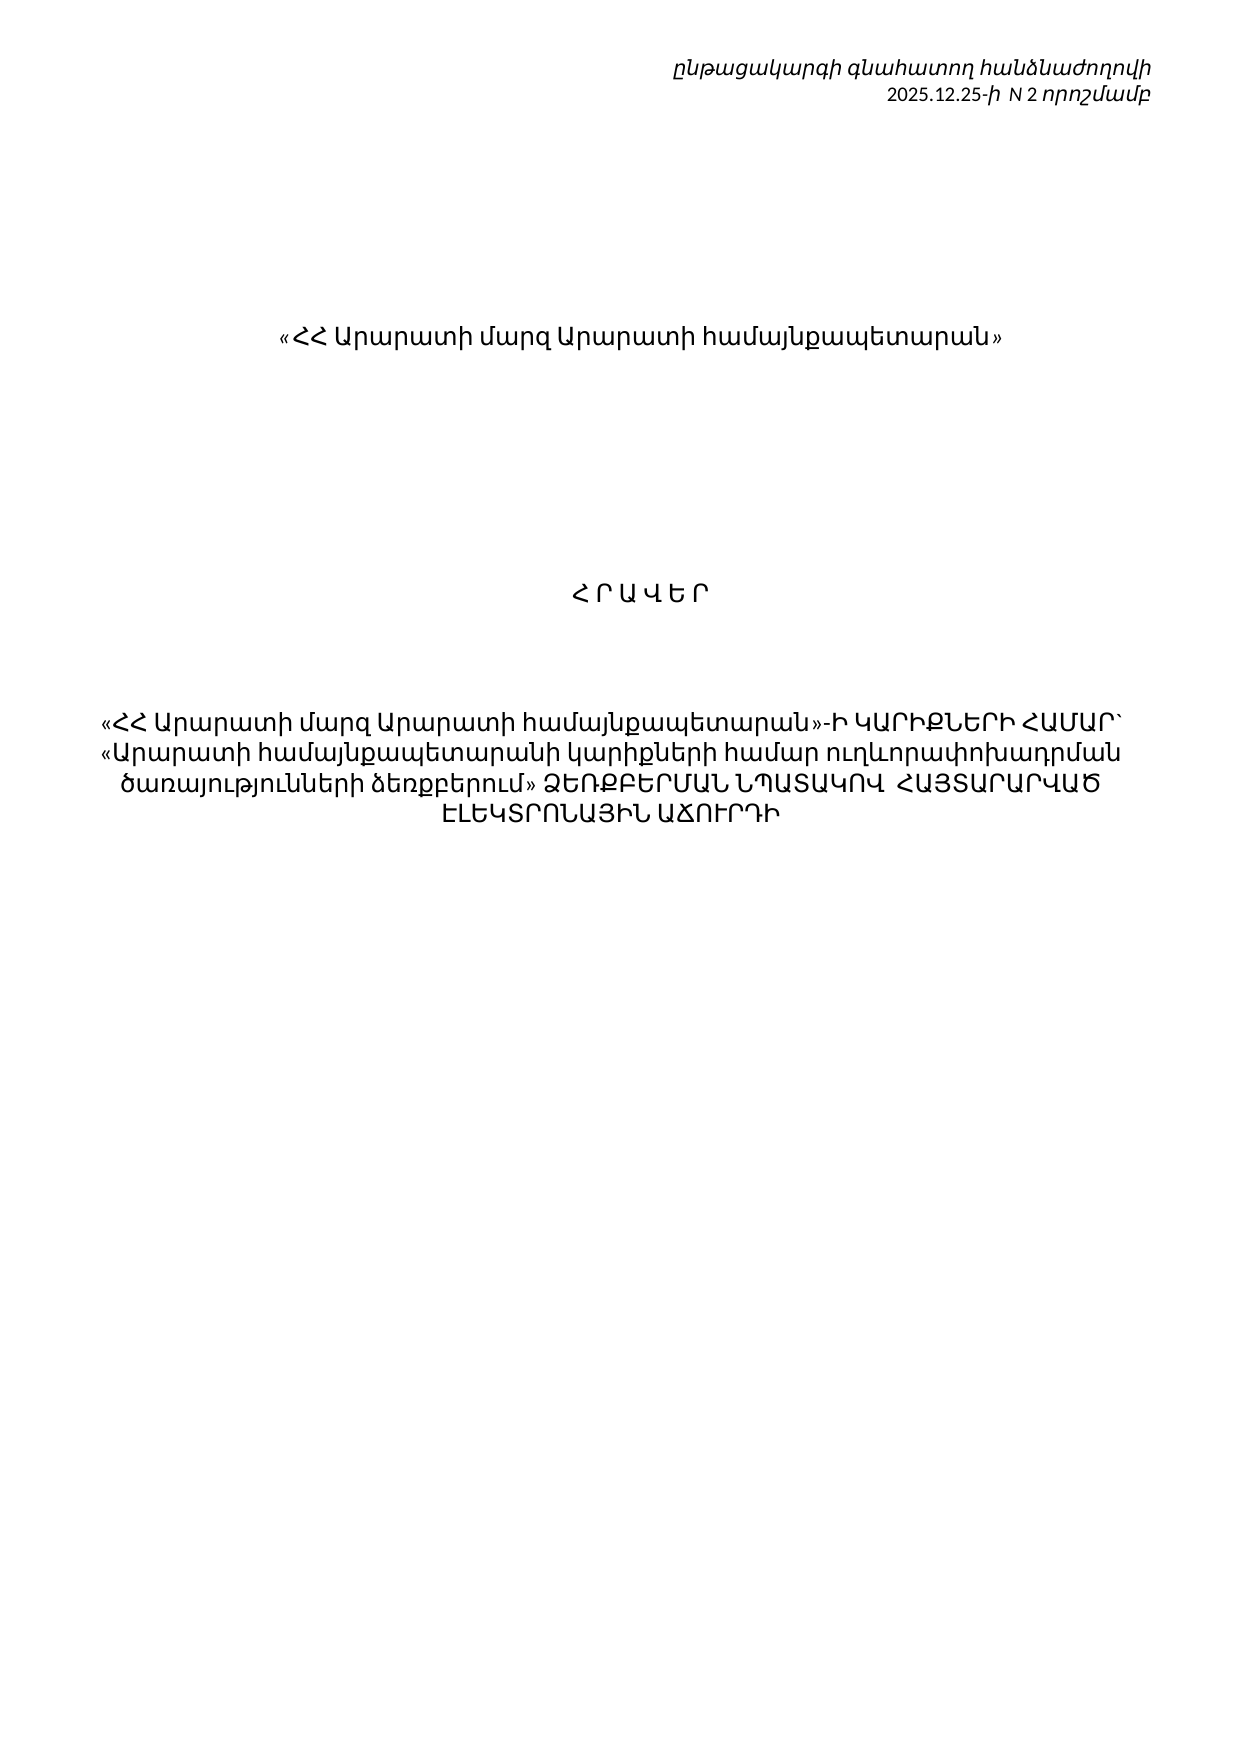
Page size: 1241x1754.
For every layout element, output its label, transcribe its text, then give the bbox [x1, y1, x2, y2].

text 2025.12.25 -ի N 2 որոշմամբ [69, 81, 1152, 106]
text « ՀՀ Արարատի մարզ Արարատի համայնքապետարան» [69, 321, 1152, 352]
text Հ Ր Ա Վ Ե Ր [69, 578, 1152, 608]
text «ՀՀ Արարատի մարզ Արարատի համայնքապետարան»-Ի ԿԱՐԻՔՆԵՐԻ ՀԱՄԱՐ` «Արարատի համայնքապետարանի կարիքների համար ուղևորափոխադրման ծառայությունների ձեռքբերում» ՁԵՌՔԲԵՐՄԱՆ ՆՊԱՏԱԿՈՎ ՀԱՅՏԱՐԱՐՎԱԾ ԷԼԵԿՏՐՈՆԱՅԻՆ ԱՃՈՒՐԴԻ [69, 707, 1152, 829]
text ընթացակարգի գնահատող հանձնաժողովի [69, 56, 1152, 81]
